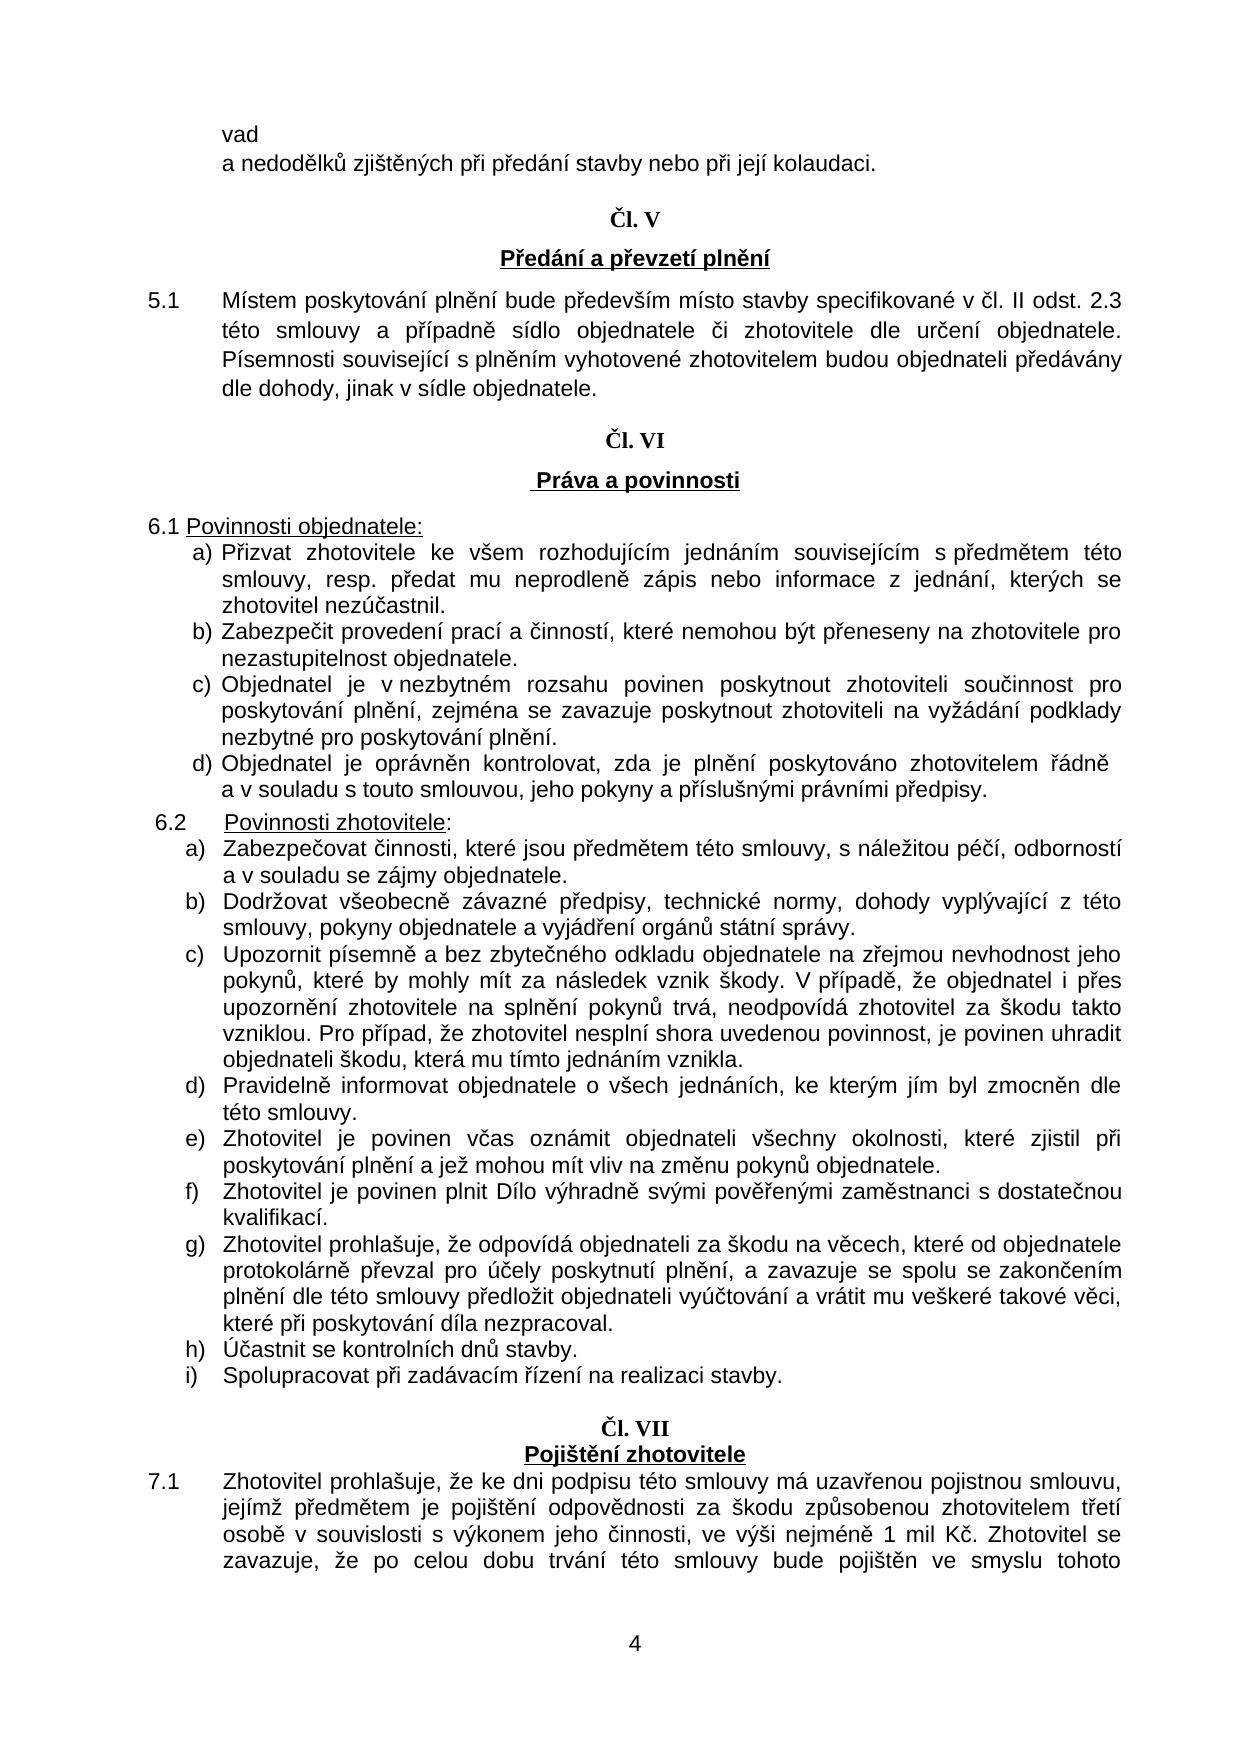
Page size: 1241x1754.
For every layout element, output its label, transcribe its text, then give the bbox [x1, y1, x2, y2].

list Objednatel je oprávněn kontrolovat, zda je plnění poskytováno zhotovitelem řádně a v souladu s touto smlouvou, jeho pokyny a příslušnými právními předpisy. [192, 750, 1122, 803]
list Přizvat zhotovitele ke všem rozhodujícím jednáním souvisejícím s předmětem této smlouvy, resp. předat mu neprodleně zápis nebo informace z jednání, kterých se zhotovitel nezúčastnil. [192, 539, 1122, 618]
list Zhotovitel prohlašuje, že odpovídá objednateli za škodu na věcech, které od objednatele protokolárně převzal pro účely poskytnutí plnění, a zavazuje se spolu se zakončením plnění dle této smlouvy předložit objednateli vyúčtování a vrátit mu veškeré takové věci, které při poskytování díla nezpracoval. [185, 1231, 1122, 1336]
list Objednatel je v nezbytném rozsahu povinen poskytnout zhotoviteli součinnost pro poskytování plnění, zejména se zavazuje poskytnout zhotoviteli na vyžádání podklady nezbytné pro poskytování plnění. [192, 671, 1122, 750]
list Místem poskytování plnění bude především místo stavby specifikované v čl. II odst. 2.3 této smlouvy a případně sídlo objednatele či zhotovitele dle určení objednatele. Písemnosti související s plněním vyhotovené zhotovitelem budou objednateli předávány dle dohody, jinak v sídle objednatele. [148, 284, 1122, 401]
subtitle Čl. VI [148, 428, 1122, 454]
list Zabezpečovat činnosti, které jsou předmětem této smlouvy, s náležitou péčí, odborností a v souladu se zájmy objednatele. [185, 835, 1122, 888]
list Dodržovat všeobecně závazné předpisy, technické normy, dohody vyplývající z této smlouvy, pokyny objednatele a vyjádření orgánů státní správy. [185, 888, 1122, 941]
list Upozornit písemně a bez zbytečného odkladu objednatele na zřejmou nevhodnost jeho pokynů, které by mohly mít za následek vznik škody. V případě, že objednatel i přes upozornění zhotovitele na splnění pokynů trvá, neodpovídá zhotovitel za škodu takto vzniklou. Pro případ, že zhotovitel nesplní shora uvedenou povinnost, je povinen uhradit objednateli škodu, která mu tímto jednáním vznikla. [185, 941, 1122, 1072]
list Povinnosti objednatele: [148, 513, 1122, 539]
text Čl. VII [148, 1415, 1122, 1441]
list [148, 1468, 1122, 1573]
list Účastnit se kontrolních dnů stavby. [185, 1336, 1122, 1362]
subtitle Práva a povinnosti [148, 467, 1122, 493]
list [148, 118, 1122, 176]
list Spolupracovat při zadávacím řízení na realizaci stavby. [185, 1362, 1122, 1389]
text Pojištění zhotovitele [148, 1441, 1122, 1468]
list Zhotovitel je povinen včas oznámit objednateli všechny okolnosti, které zjistil při poskytování plnění a jež mohou mít vliv na změnu pokynů objednatele. [185, 1125, 1122, 1178]
list Zhotovitel je povinen plnit Dílo výhradně svými pověřenými zaměstnanci s dostatečnou kvalifikací. [185, 1178, 1122, 1231]
list Zabezpečit provedení prací a činností, které nemohou být přeneseny na zhotovitele pro nezastupitelnost objednatele. [192, 618, 1122, 671]
subtitle Čl. V [148, 206, 1122, 232]
list Povinnosti zhotovitele: [154, 809, 1122, 835]
subtitle Předání a převzetí plnění [148, 245, 1122, 271]
list Pravidelně informovat objednatele o všech jednáních, ke kterým jím byl zmocněn dle této smlouvy. [185, 1072, 1122, 1125]
